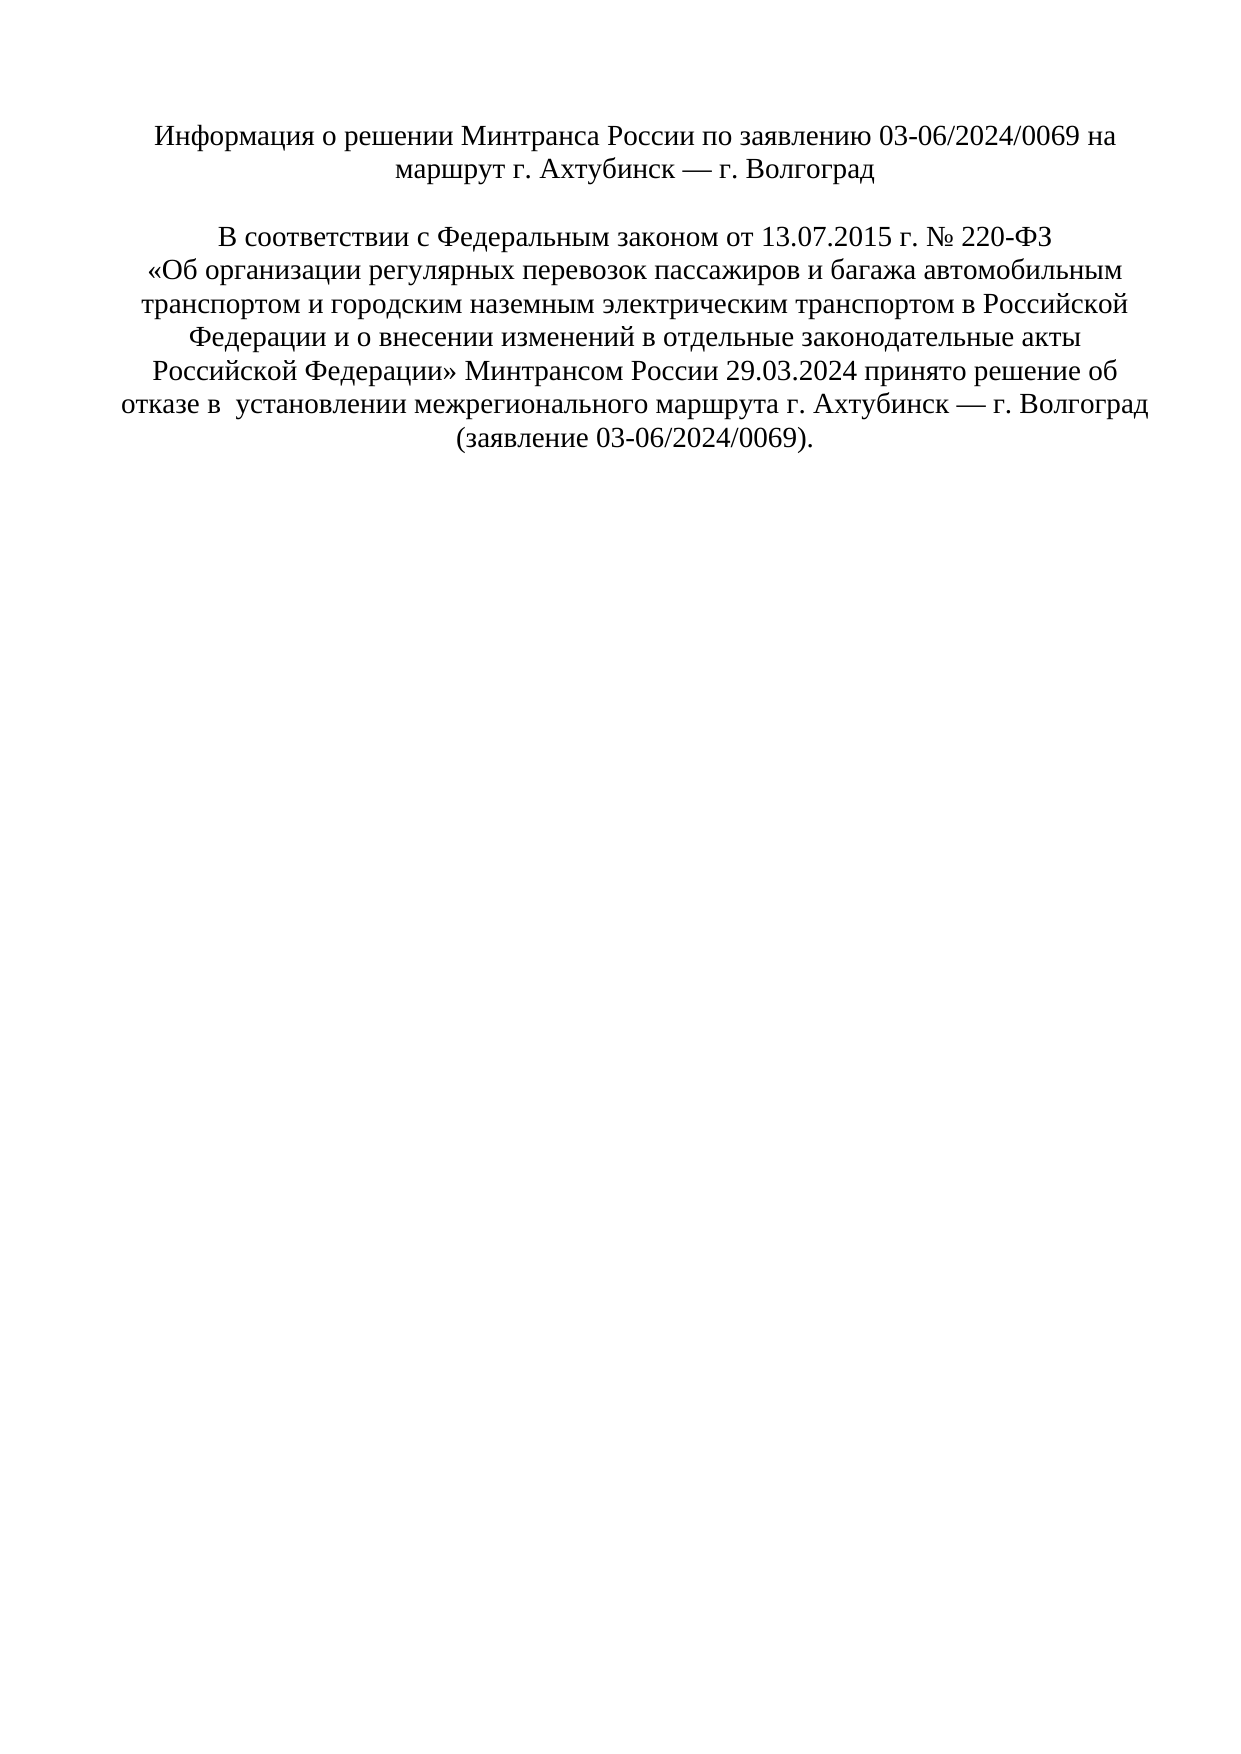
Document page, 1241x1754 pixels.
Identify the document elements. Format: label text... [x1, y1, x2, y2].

text В соответствии с Федеральным законом от 13.07.2015 г. № 220-ФЗ «Об организации регулярных перевозок пассажиров и багажа автомобильным транспортом и городским наземным электрическим транспортом в Российской Федерации и о внесении изменений в отдельные законодательные акты Российской Федерации» Минтрансом России 29.03.2024 принято решение об отказе в установлении межрегионального маршрута г. Ахтубинск — г. Волгоград (заявление 03-06/2024/0069). [118, 219, 1152, 453]
text Информация о решении Минтранса России по заявлению 03-06/2024/0069 на маршрут г. Ахтубинск — г. Волгоград [118, 118, 1152, 185]
